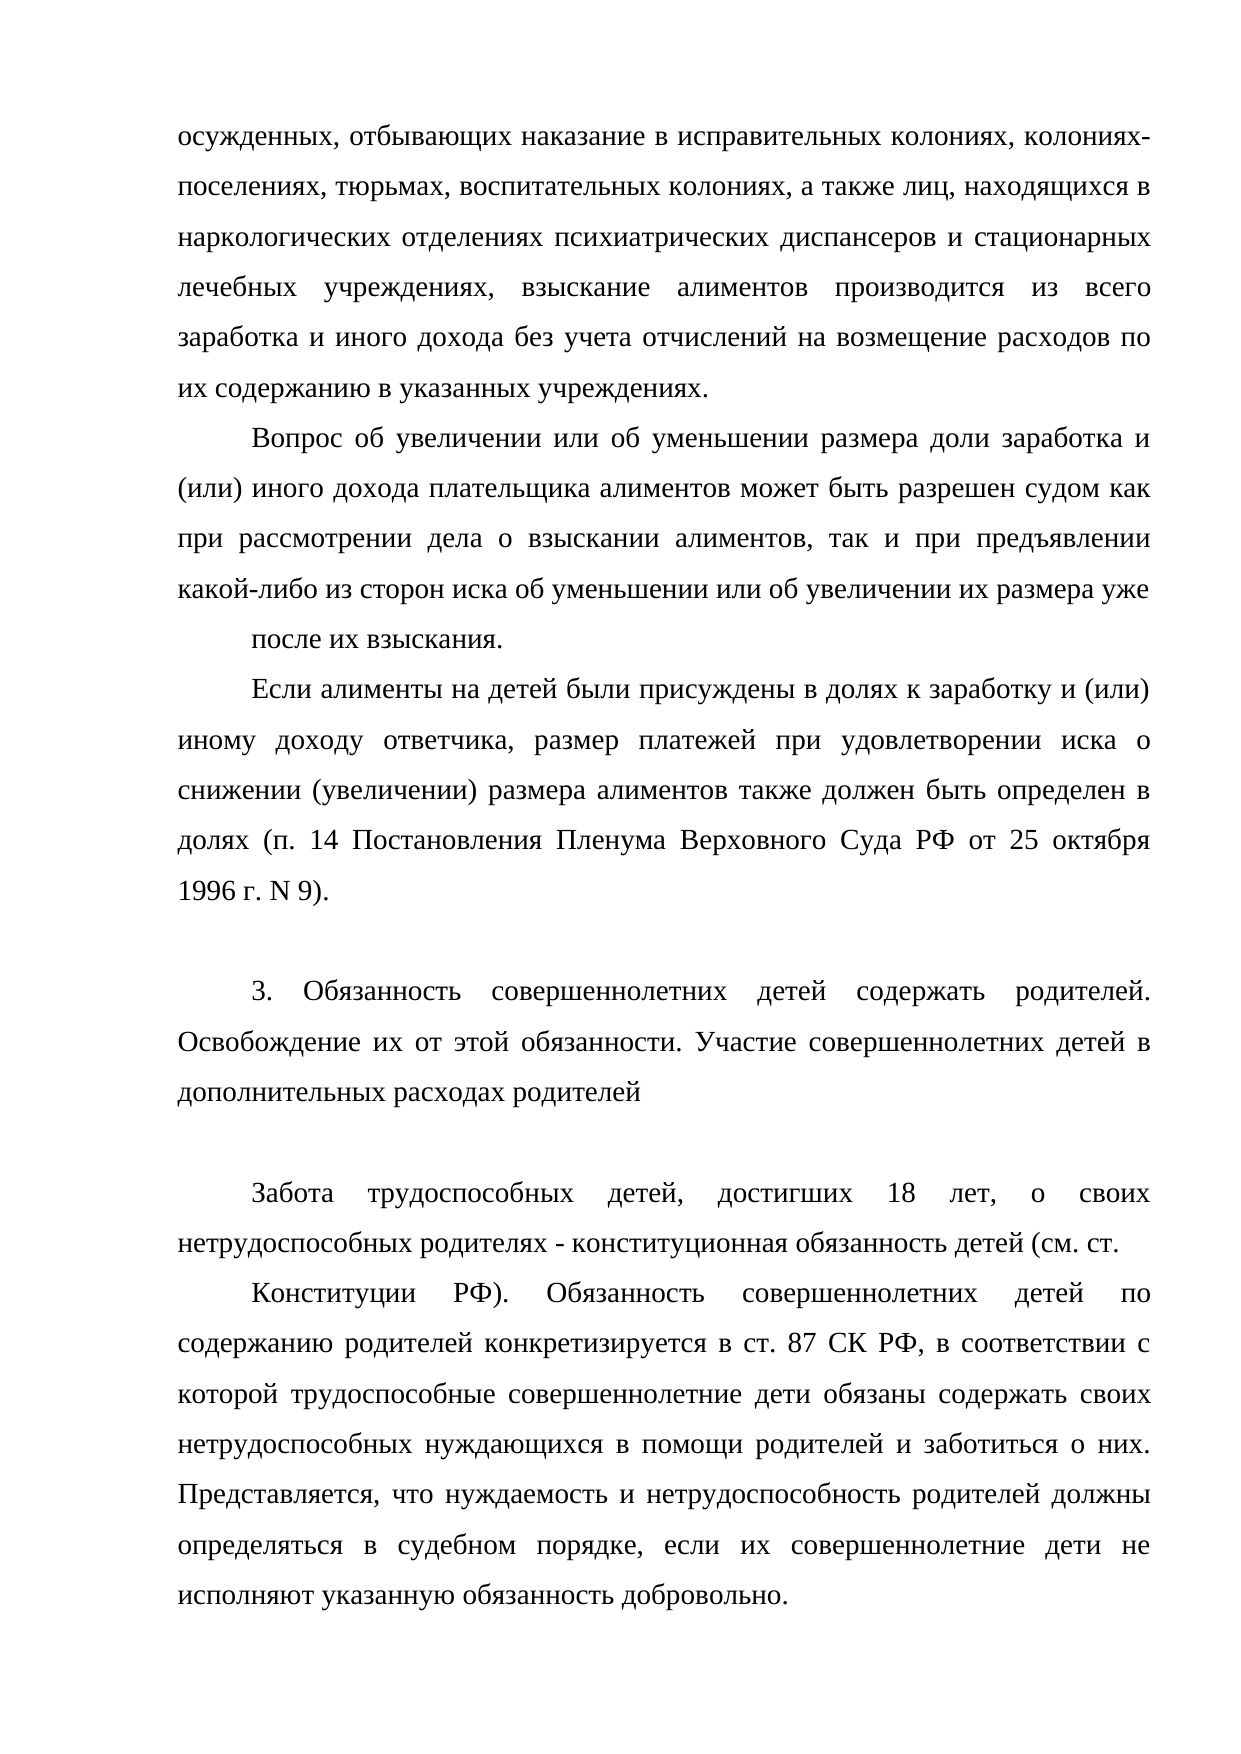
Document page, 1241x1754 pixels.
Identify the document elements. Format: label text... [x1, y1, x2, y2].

text 3. Обязанность совершеннолетних детей содержать родителей. Освобождение их от этой обязанности. Участие совершеннолетних детей в дополнительных расходах родителей [177, 973, 1152, 1108]
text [177, 118, 1152, 403]
text Если алименты на детей были присуждены в долях к заработку и (или) иному доходу ответчика, размер платежей при удовлетворении иска о снижении (увеличении) размера алиментов также должен быть определен в долях (п. 14 Постановления Пленума Верховного Суда РФ от 25 октября . N 9). [177, 672, 1152, 906]
text Конституции РФ). Обязанность совершеннолетних детей по содержанию родителей конкретизируется в ст. 87 СК РФ, в соответствии с которой трудоспособные совершеннолетние дети обязаны содержать своих нетрудоспособных нуждающихся в помощи родителей и заботиться о них. Представляется, что нуждаемость и нетрудоспособность родителей должны определяться в судебном порядке, если их совершеннолетние дети не исполняют указанную обязанность добровольно. [177, 1275, 1152, 1611]
text Забота трудоспособных детей, достигших 18 лет, о своих нетрудоспособных родителях - конституционная обязанность детей (см. ст. [177, 1175, 1152, 1258]
text Вопрос об увеличении или об уменьшении размера доли заработка и (или) иного дохода плательщика алиментов может быть разрешен судом как при рассмотрении дела о взыскании алиментов, так и при предъявлении какой-либо из сторон иска об уменьшении или об увеличении их размера уже [177, 420, 1152, 604]
text после их взыскания. [177, 621, 1152, 655]
